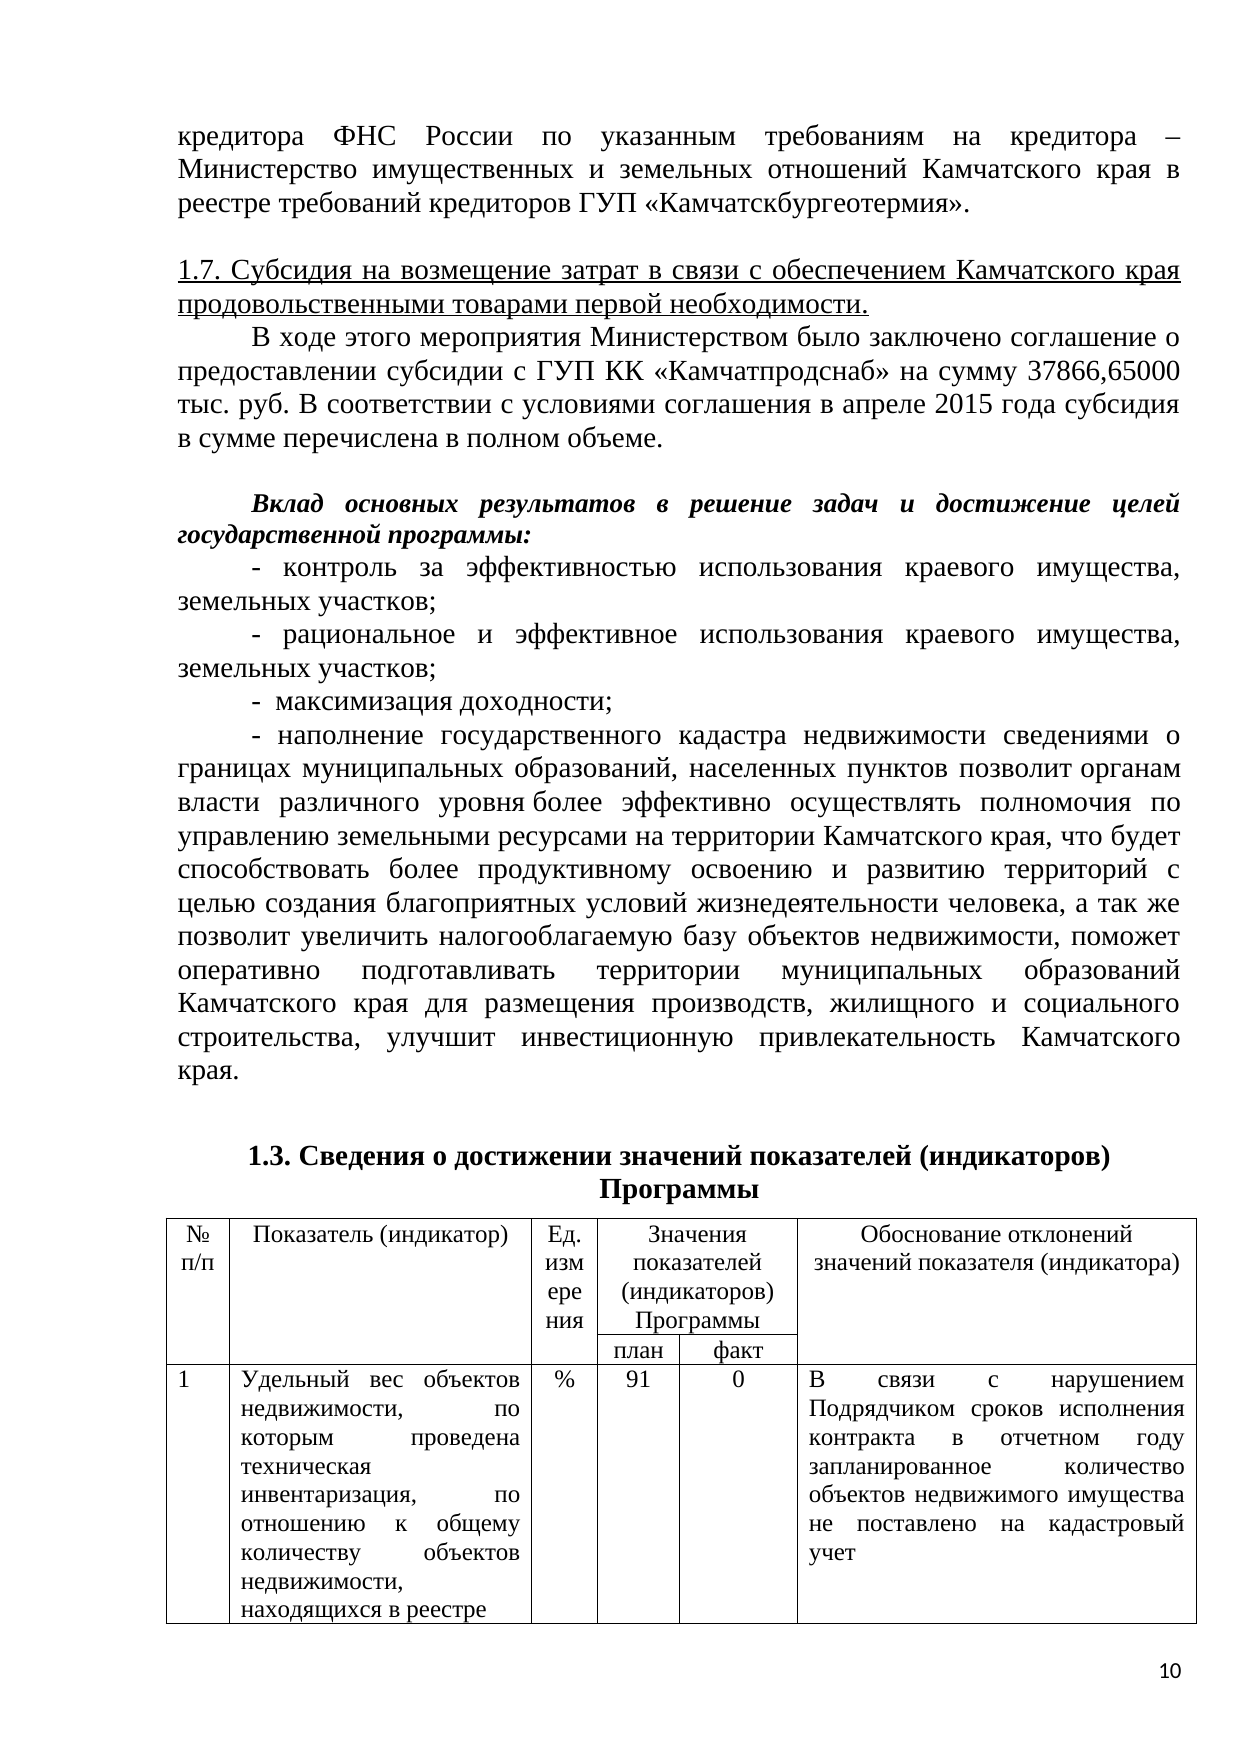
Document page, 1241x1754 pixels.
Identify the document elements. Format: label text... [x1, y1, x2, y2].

table_cell В связи с нарушением Подрядчиком сроков исполнения контракта в отчетном году запланированное количество объектов недвижимого имущества не поставлено на кадастровый учет [798, 1365, 1196, 1623]
text - наполнение государственного кадастра недвижимости сведениями о границах муниципальных образований, населенных пунктов позволит органам власти различного уровня более эффективно осуществлять полномочия по управлению земельными ресурсами на территории Камчатского края, что будет способствовать более продуктивному освоению и развитию территорий с целью создания благоприятных условий жизнедеятельности человека, а так же позволит увеличить налогооблагаемую базу объектов недвижимости, поможет оперативно подготавливать территории муниципальных образований Камчатского края для размещения производств, жилищного и социального строительства, улучшит инвестиционную привлекательность Камчатского края. [177, 717, 1181, 1086]
table_cell Удельный вес объектов недвижимости, по которым проведена техническая инвентаризация, по отношению к общему количеству объектов недвижимости, находящихся в реестре [230, 1365, 531, 1623]
text 1.7. Субсидия на возмещение затрат в связи с обеспечением Камчатского края продовольственными товарами первой необходимости. [177, 282, 1181, 319]
text - контроль за эффективностью использования краевого имущества, земельных участков; [177, 549, 1181, 616]
table_header № п/п [167, 1219, 229, 1363]
table_cell 91 [598, 1365, 679, 1623]
text В ходе этого мероприятия Министерством было заключено соглашение о предоставлении субсидии с ГУП КК «Камчатпродснаб» на сумму 37866,65000 тыс. руб. В соответствии с условиями соглашения в апреле 2015 года субсидия в сумме перечислена в полном объеме. [177, 319, 1181, 453]
table_header Значения показателей (индикаторов) Программы [598, 1219, 797, 1334]
table_cell план [598, 1335, 679, 1363]
text 1.7. Субсидия на возмещение затрат в связи с обеспечением Камчатского края продовольственными товарами первой необходимости. [177, 252, 1181, 281]
table_cell факт [680, 1335, 797, 1363]
table_cell 1 [167, 1365, 229, 1623]
table_header Показатель (индикатор) [230, 1219, 531, 1363]
table_header Обоснование отклонений значений показателя (индикатора) [798, 1219, 1196, 1363]
text - максимизация доходности; [177, 683, 1181, 717]
text Вклад основных результатов в решение задач и достижение целей государственной программы: [177, 487, 1181, 549]
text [177, 118, 1181, 219]
table_header Ед. измерения [532, 1219, 597, 1363]
text 1.3. Сведения о достижении значений показателей (индикаторов) Программы [177, 1138, 1181, 1205]
table_cell 0 [680, 1365, 797, 1623]
text - рациональное и эффективное использования краевого имущества, земельных участков; [177, 616, 1181, 683]
table_cell % [532, 1365, 597, 1623]
